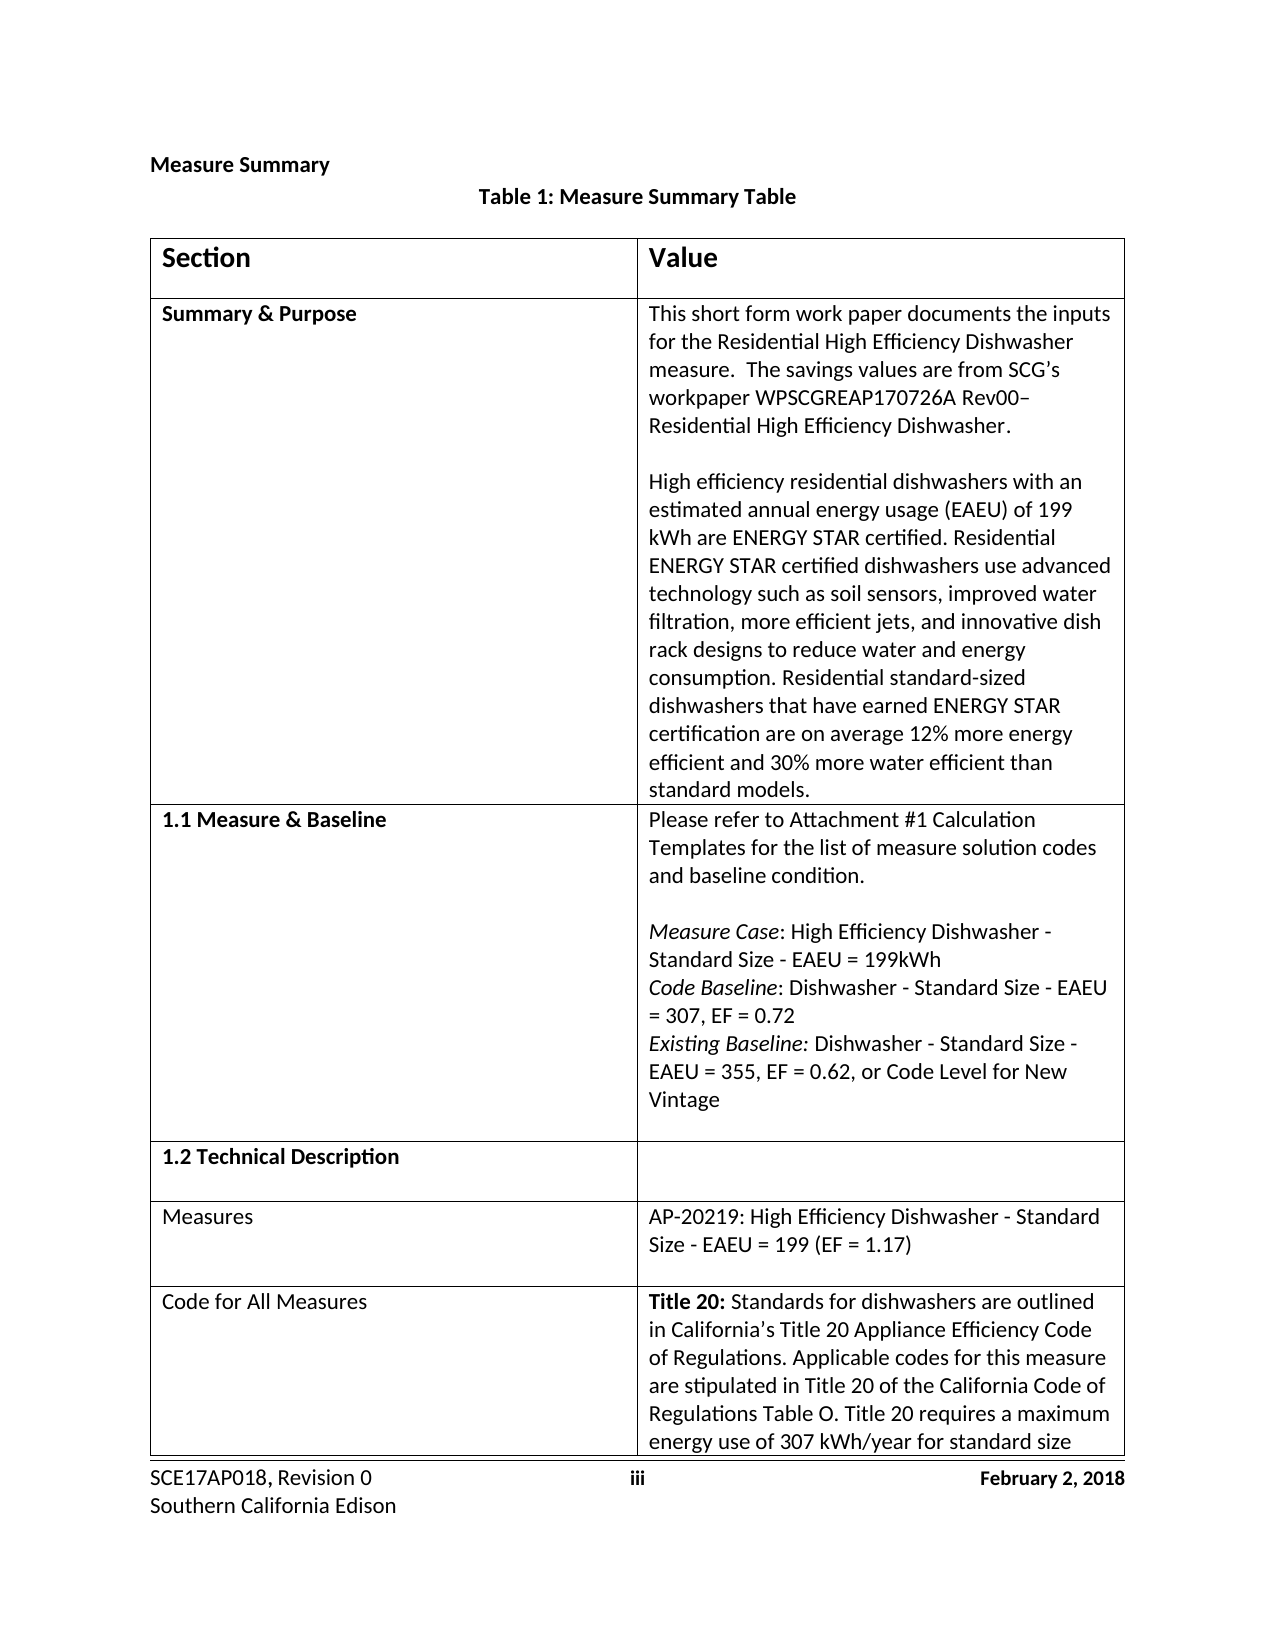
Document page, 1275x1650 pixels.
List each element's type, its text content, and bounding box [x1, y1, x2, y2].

table_cell [638, 1142, 1124, 1201]
text Table 1: Measure Summary Table [150, 182, 1125, 210]
table_header Section [151, 239, 637, 298]
table_cell Code for All Measures [151, 1287, 637, 1455]
table_header Value [638, 239, 1124, 298]
table_cell Please refer to Attachment #1 Calculation Templates for the list of measure solution codes and baseline condition. Measure Case: High Efficiency Dishwasher - Standard Size - EAEU = 199kWh Code Baseline: Dishwasher - Standard Size - EAEU = 307, EF = 0.72 Existing Baseline: Dishwasher - Standard Size - EAEU = 355, EF = 0.62, or Code Level for New Vintage [638, 805, 1124, 1141]
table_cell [638, 1287, 1124, 1455]
table_cell Summary & Purpose [151, 299, 637, 804]
table_cell This short form work paper documents the inputs for the Residential High Efficiency Dishwasher measure. The savings values are from SCG’s workpaper WPSCGREAP170726A Rev00– Residential High Efficiency Dishwasher. High efficiency residential dishwashers with an estimated annual energy usage (EAEU) of 199 kWh are ENERGY STAR certified. Residential ENERGY STAR certified dishwashers use advanced technology such as soil sensors, improved water filtration, more efficient jets, and innovative dish rack designs to reduce water and energy consumption. Residential standard-sized dishwashers that have earned ENERGY STAR certification are on average 12% more energy efficient and 30% more water efficient than standard models. [638, 299, 1124, 804]
table_cell AP-20219: High Efficiency Dishwasher - Standard Size - EAEU = 199 (EF = 1.17) [638, 1202, 1124, 1286]
table_cell 1.1 Measure & Baseline [151, 805, 637, 1141]
text Measure Summary [150, 150, 1125, 178]
table_cell 1.2 Technical Description [151, 1142, 637, 1201]
table_cell Measures [151, 1202, 637, 1286]
